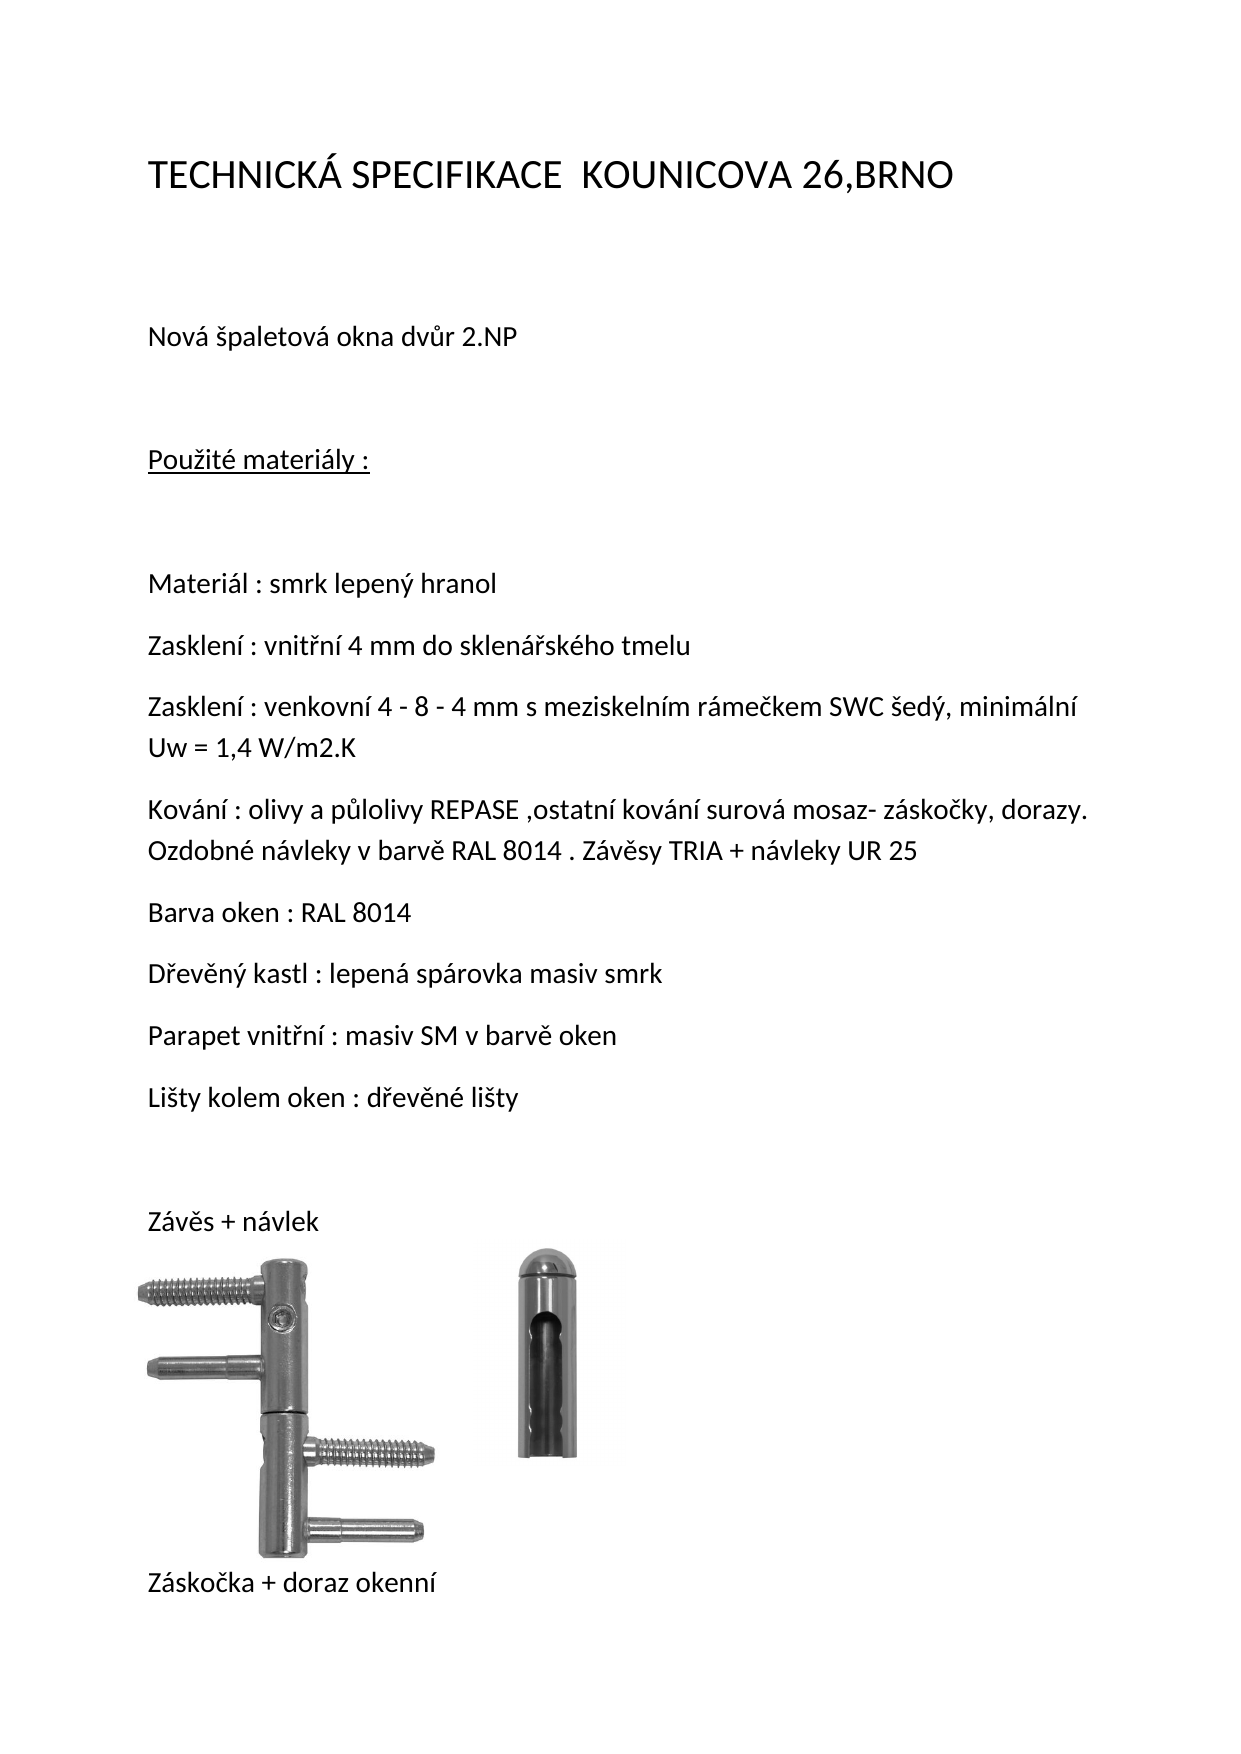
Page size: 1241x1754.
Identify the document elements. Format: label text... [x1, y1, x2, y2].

text Nová špaletová okna dvůr 2.NP [148, 318, 1093, 353]
text Zasklení : vnitřní 4 mm do sklenářského tmelu [148, 627, 1093, 662]
picture [123, 1246, 447, 1568]
text TECHNICKÁ SPECIFIKACE KOUNICOVA 26,BRNO [148, 148, 1093, 198]
text Použité materiály : [148, 441, 1093, 477]
text Materiál : smrk lepený hranol [148, 565, 1093, 601]
text Zasklení : venkovní 4 - 8 - 4 mm s meziskelním rámečkem SWC šedý, minimální Uw = 1,4 W/m2.K [148, 688, 1093, 765]
text Kování : olivy a půlolivy REPASE ,ostatní kování surová mosaz- záskočky, dorazy. Ozdobné návleky v barvě RAL 8014 . Závěsy TRIA + návleky UR 25 [148, 791, 1093, 868]
text Záskočka + doraz okenní [148, 1564, 1093, 1600]
text Lišty kolem oken : dřevěné lišty [148, 1079, 1093, 1115]
text Barva oken : RAL 8014 [148, 894, 1093, 929]
text Závěs + návlek [148, 1203, 1093, 1238]
picture [473, 1239, 626, 1466]
text Dřevěný kastl : lepená spárovka masiv smrk [148, 956, 1093, 991]
text Parapet vnitřní : masiv SM v barvě oken [148, 1017, 1093, 1053]
